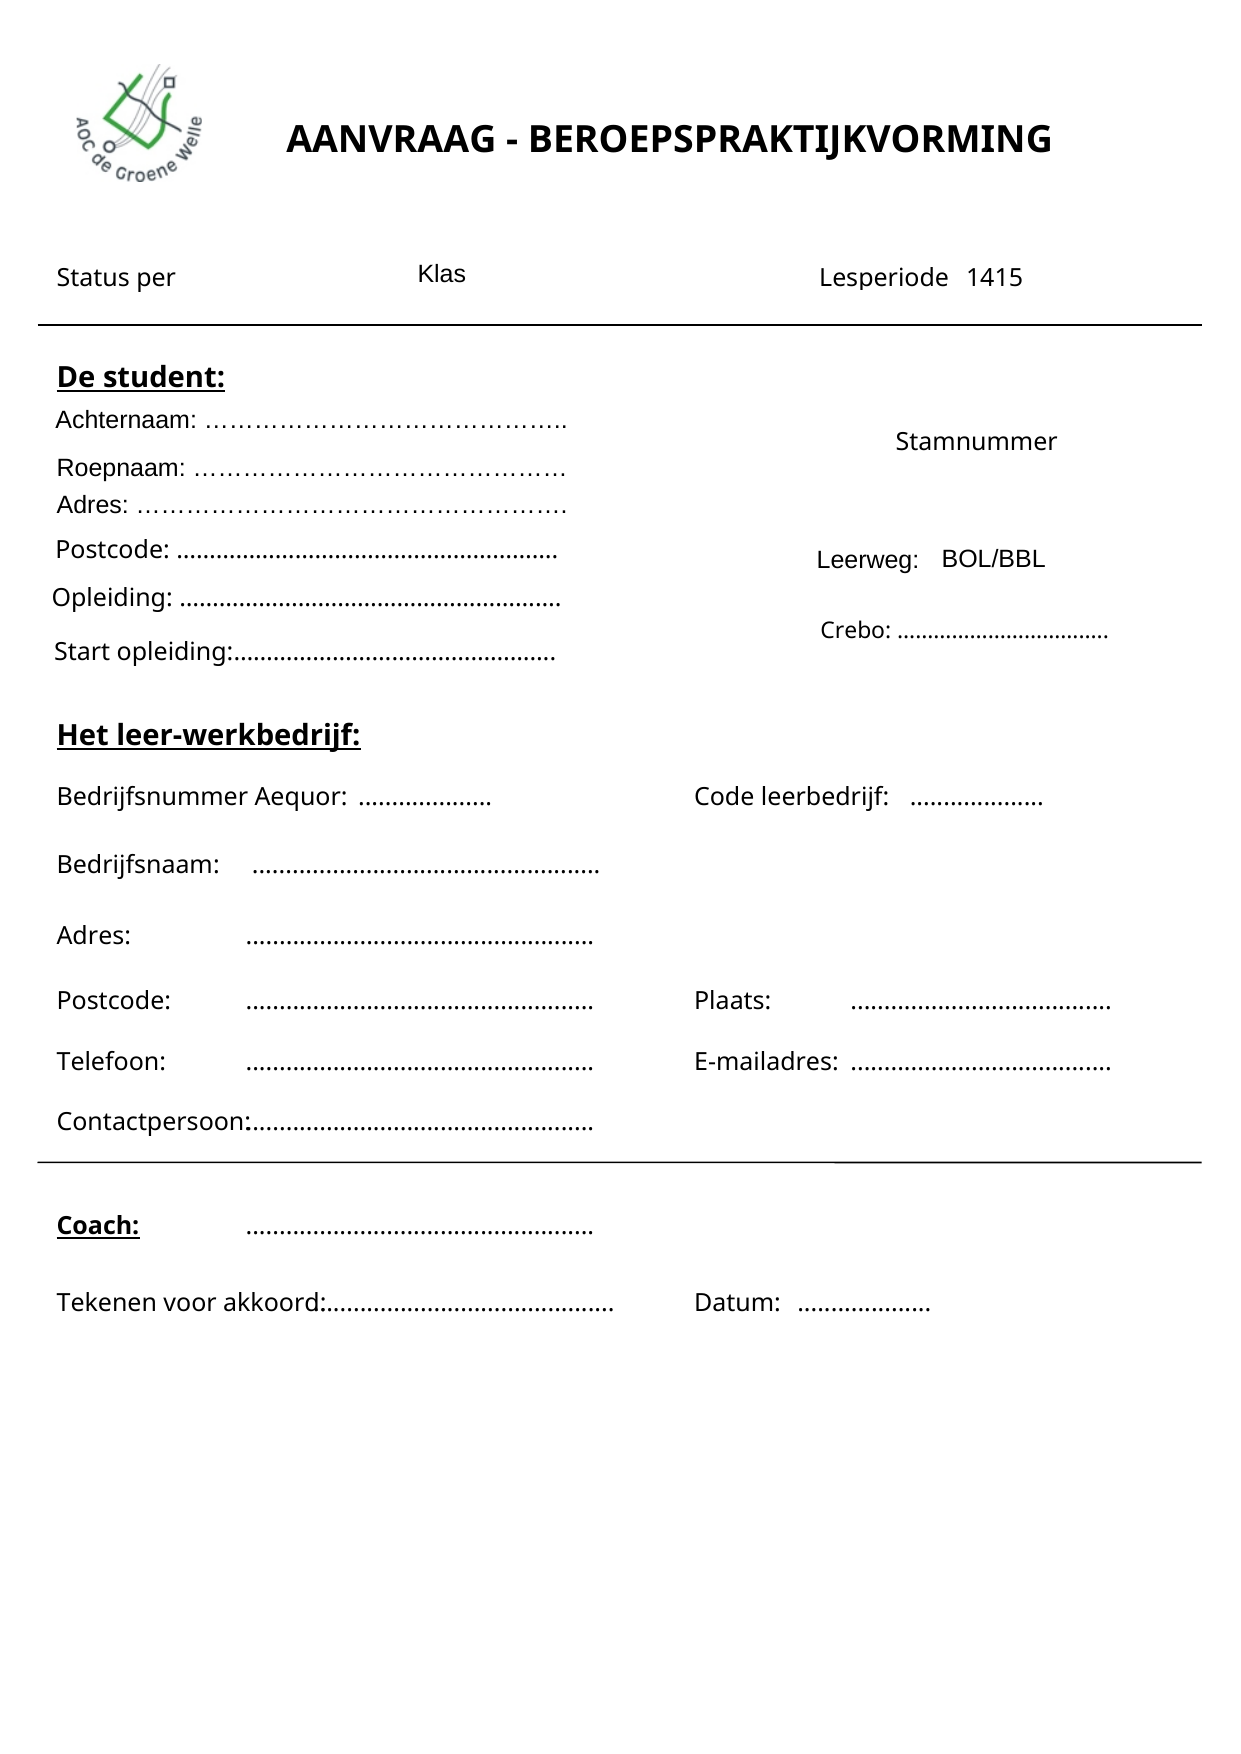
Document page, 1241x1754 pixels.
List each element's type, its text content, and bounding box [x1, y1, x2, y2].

text AANVRAAG - BEROEPSPRAKTIJKVORMING [286, 113, 1053, 164]
text Adres: ……………………………………………. [56, 490, 589, 519]
text Postcode: …………………………………………………. [55, 531, 576, 565]
text Het leer-werkbedrijf: [56, 714, 361, 748]
text .................................................... [245, 917, 594, 951]
text .................................................... [245, 983, 594, 1017]
text .................................................... [252, 847, 600, 881]
text ....................................... [850, 1044, 1112, 1078]
text Postcode: [56, 983, 171, 1017]
text Achternaam: …………………………………….. [55, 405, 571, 434]
text De student: [56, 356, 225, 390]
text .................... [358, 778, 492, 812]
text Code leerbedrijf: [694, 778, 889, 812]
text 1415 [966, 259, 1023, 293]
text .................................................... [245, 1208, 594, 1242]
text Telefoon: [56, 1044, 166, 1078]
text E-mailadres: [694, 1044, 839, 1078]
text Lesperiode [819, 259, 966, 289]
text Tekenen voor akkoord: [56, 1284, 313, 1318]
picture [76, 64, 202, 182]
text .................... [797, 1284, 931, 1318]
text .................................................... [245, 1044, 594, 1078]
text BOL/BBL [941, 544, 1076, 573]
text Stamnummer [895, 423, 1058, 458]
text ............................................. [313, 1284, 614, 1318]
text ....................................... [850, 983, 1112, 1017]
text Crebo: …………………………….. [820, 614, 1140, 645]
text Opleiding: …………………………………………………. [51, 580, 576, 614]
text Status per [56, 259, 182, 293]
text Plaats: [694, 983, 771, 1017]
text Adres: [56, 917, 131, 951]
text .................................................... [245, 1103, 594, 1137]
text Datum: [694, 1284, 781, 1318]
text Bedrijfsnummer Aequor: [56, 778, 348, 812]
text Leerweg: [816, 545, 919, 574]
text .................... [909, 778, 1044, 812]
text Contactpersoon: [56, 1103, 245, 1137]
text Roepnaam: ……………………………………… [56, 453, 573, 482]
text Klas [417, 259, 486, 288]
text Bedrijfsnaam: [56, 847, 219, 881]
text Start opleiding:…………………………………………. [54, 634, 566, 668]
text Coach: [56, 1208, 139, 1237]
